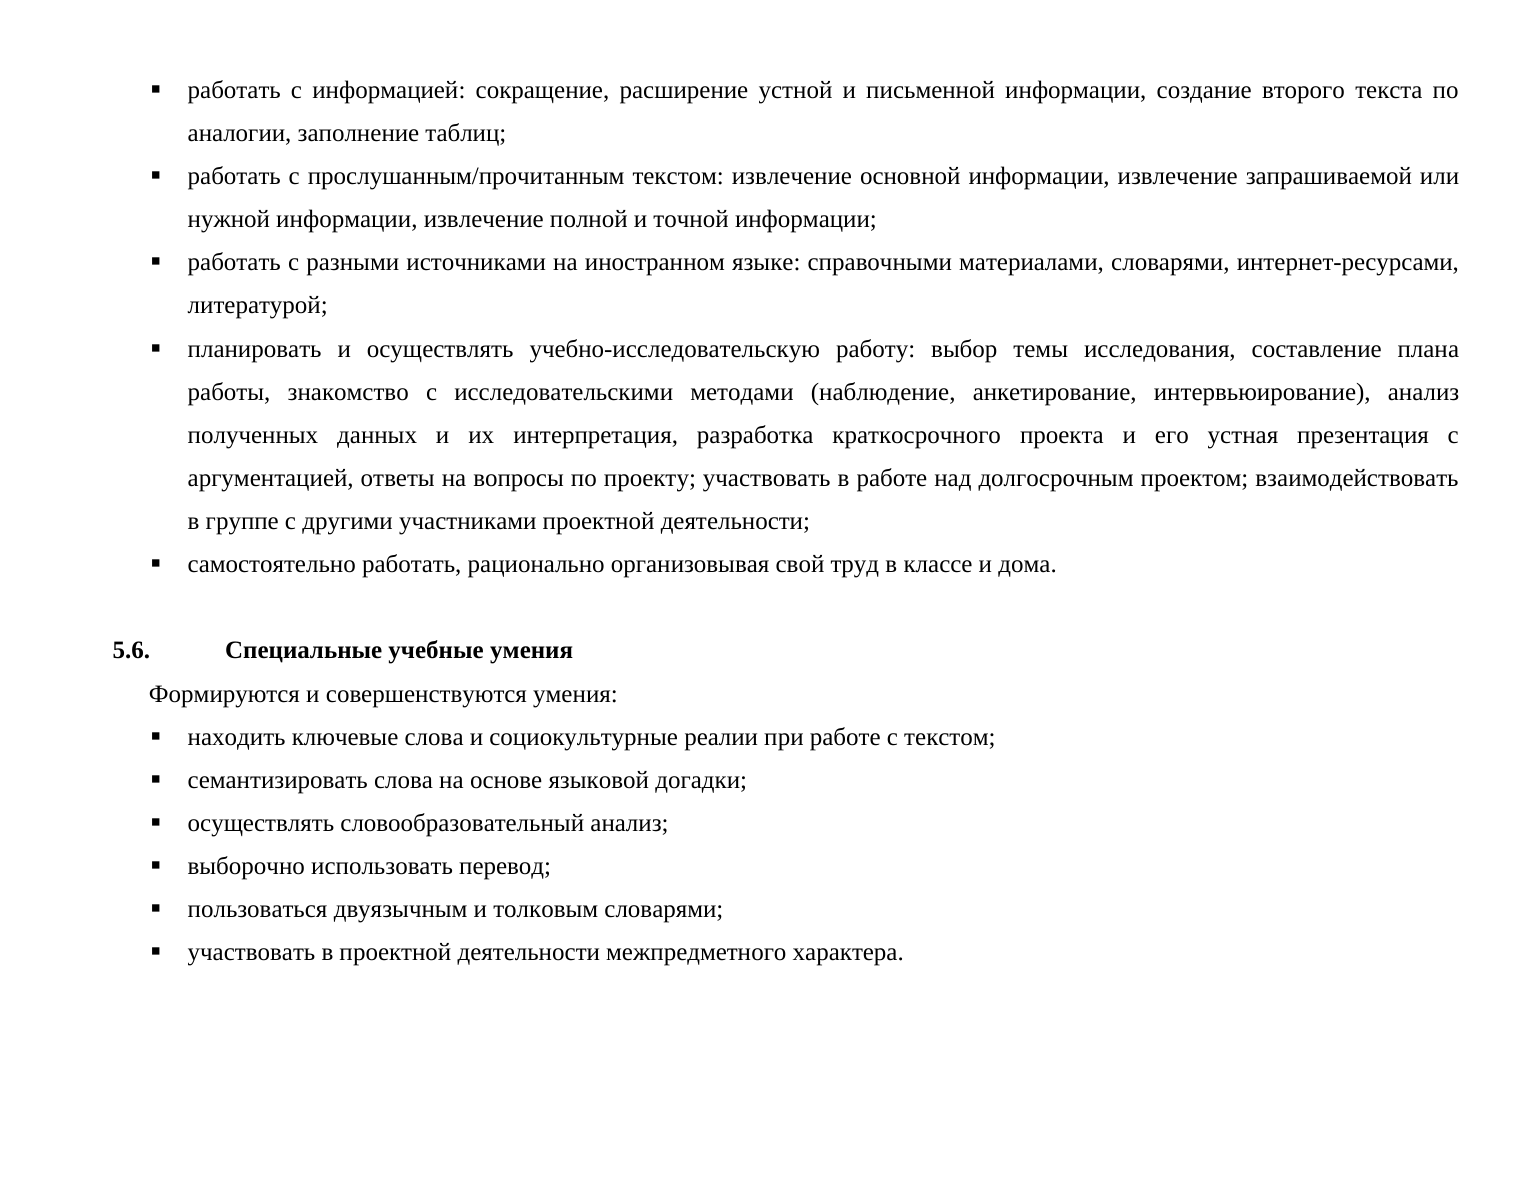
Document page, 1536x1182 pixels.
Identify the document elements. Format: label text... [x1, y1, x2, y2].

list выборочно использовать перевод; [150, 851, 1460, 880]
list находить ключевые слова и социокультурные реалии при работе с текстом; [150, 722, 1460, 751]
text Формируются и совершенствуются умения: [75, 679, 1460, 707]
list пользоваться двуязычным и толковым словарями; [150, 894, 1460, 923]
list участвовать в проектной деятельности межпредметного характера. [150, 937, 1460, 966]
list работать с прослушанным/прочитанным текстом: извлечение основной информации, извлечение запрашиваемой или нужной информации, извлечение полной и точной информации; [150, 161, 1460, 233]
list Специальные учебные умения [112, 636, 1460, 664]
list осуществлять словообразовательный анализ; [150, 808, 1460, 837]
list работать с информацией: сокращение, расширение устной и письменной информации, создание второго текста по аналогии, заполнение таблиц; [150, 75, 1460, 147]
list работать с разными источниками на иностранном языке: справочными материалами, словарями, интернет-ресурсами, литературой; [150, 247, 1460, 319]
list семантизировать слова на основе языковой догадки; [150, 765, 1460, 794]
list самостоятельно работать, рационально организовывая свой труд в классе и дома. [150, 549, 1460, 578]
list планировать и осуществлять учебно-исследовательскую работу: выбор темы исследования, составление плана работы, знакомство с исследовательскими методами (наблюдение, анкетирование, интервьюирование), анализ полученных данных и их интерпретация, разработка краткосрочного проекта и его устная презентация с аргументацией, ответы на вопросы по проекту; участвовать в работе над долгосрочным проектом; взаимодействовать в группе с другими участниками проектной деятельности; [150, 334, 1460, 535]
